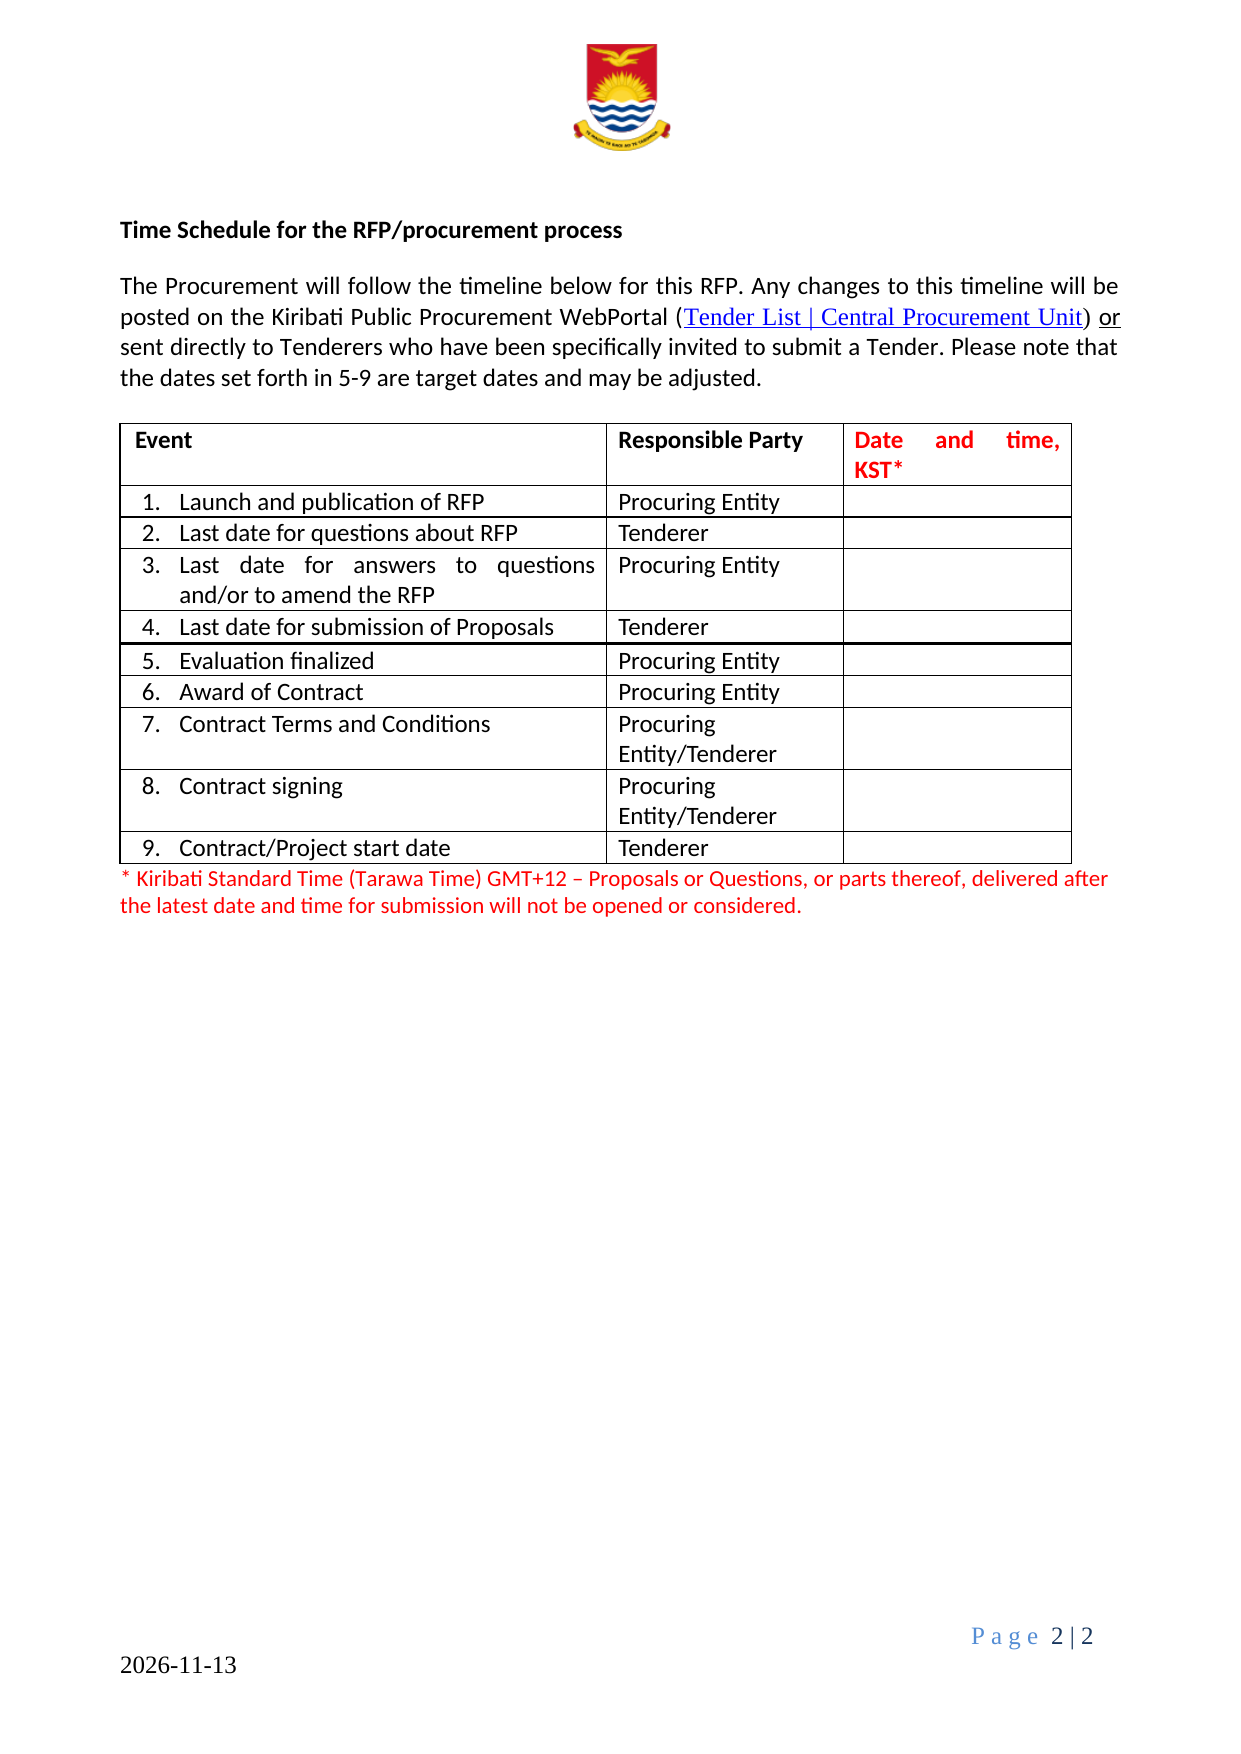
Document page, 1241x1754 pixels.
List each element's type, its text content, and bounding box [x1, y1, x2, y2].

table_cell [844, 645, 1071, 675]
table_cell [844, 549, 1071, 610]
table_cell Tenderer [607, 832, 843, 863]
table_cell Tenderer [607, 611, 843, 642]
table_cell Evaluation finalized [121, 645, 606, 675]
table_cell Contract Terms and Conditions [121, 708, 606, 769]
table_cell [844, 676, 1071, 707]
table_cell [844, 708, 1071, 769]
picture [573, 44, 671, 151]
table_cell Procuring Entity [607, 549, 843, 610]
table_cell Award of Contract [121, 676, 606, 707]
table_cell Launch and publication of RFP [121, 486, 606, 516]
table_cell Last date for questions about RFP [121, 518, 606, 548]
table_cell Contract signing [121, 770, 606, 831]
table_cell [844, 486, 1071, 516]
table_cell [844, 832, 1071, 863]
table_cell Procuring Entity [607, 486, 843, 516]
table_header Responsible Party [607, 424, 843, 485]
text * Kiribati Standard Time (Tarawa Time) GMT+12 – Proposals or Questions, or parts thereof, delivered after the latest date and time for submission will not be opened or considered. [120, 864, 1120, 920]
table_cell Last date for submission of Proposals [121, 611, 606, 642]
table_header Date and time, KST* [844, 424, 1071, 485]
table_cell Procuring Entity/Tenderer [607, 708, 843, 769]
table_cell Procuring Entity [607, 645, 843, 675]
subtitle Time Schedule for the RFP/procurement process [120, 215, 1120, 245]
table_cell [844, 518, 1071, 548]
table_cell Last date for answers to questions and/or to amend the RFP [121, 549, 606, 610]
table_cell Tenderer [607, 518, 843, 548]
text The Procurement will follow the timeline below for this RFP. Any changes to this timeline will be posted on the Kiribati Public Procurement WebPortal (Tender List | Central Procurement Unit) or sent directly to Tenderers who have been specifically invited to submit a Tender. Please note that the dates set forth in 5-9 are target dates and may be adjusted. [120, 270, 1120, 392]
table_cell Contract/Project start date [121, 832, 606, 863]
table_cell [844, 611, 1071, 642]
table_cell [844, 770, 1071, 831]
table_header Event [121, 424, 606, 485]
table_cell Procuring Entity/Tenderer [607, 770, 843, 831]
table_cell Procuring Entity [607, 676, 843, 707]
